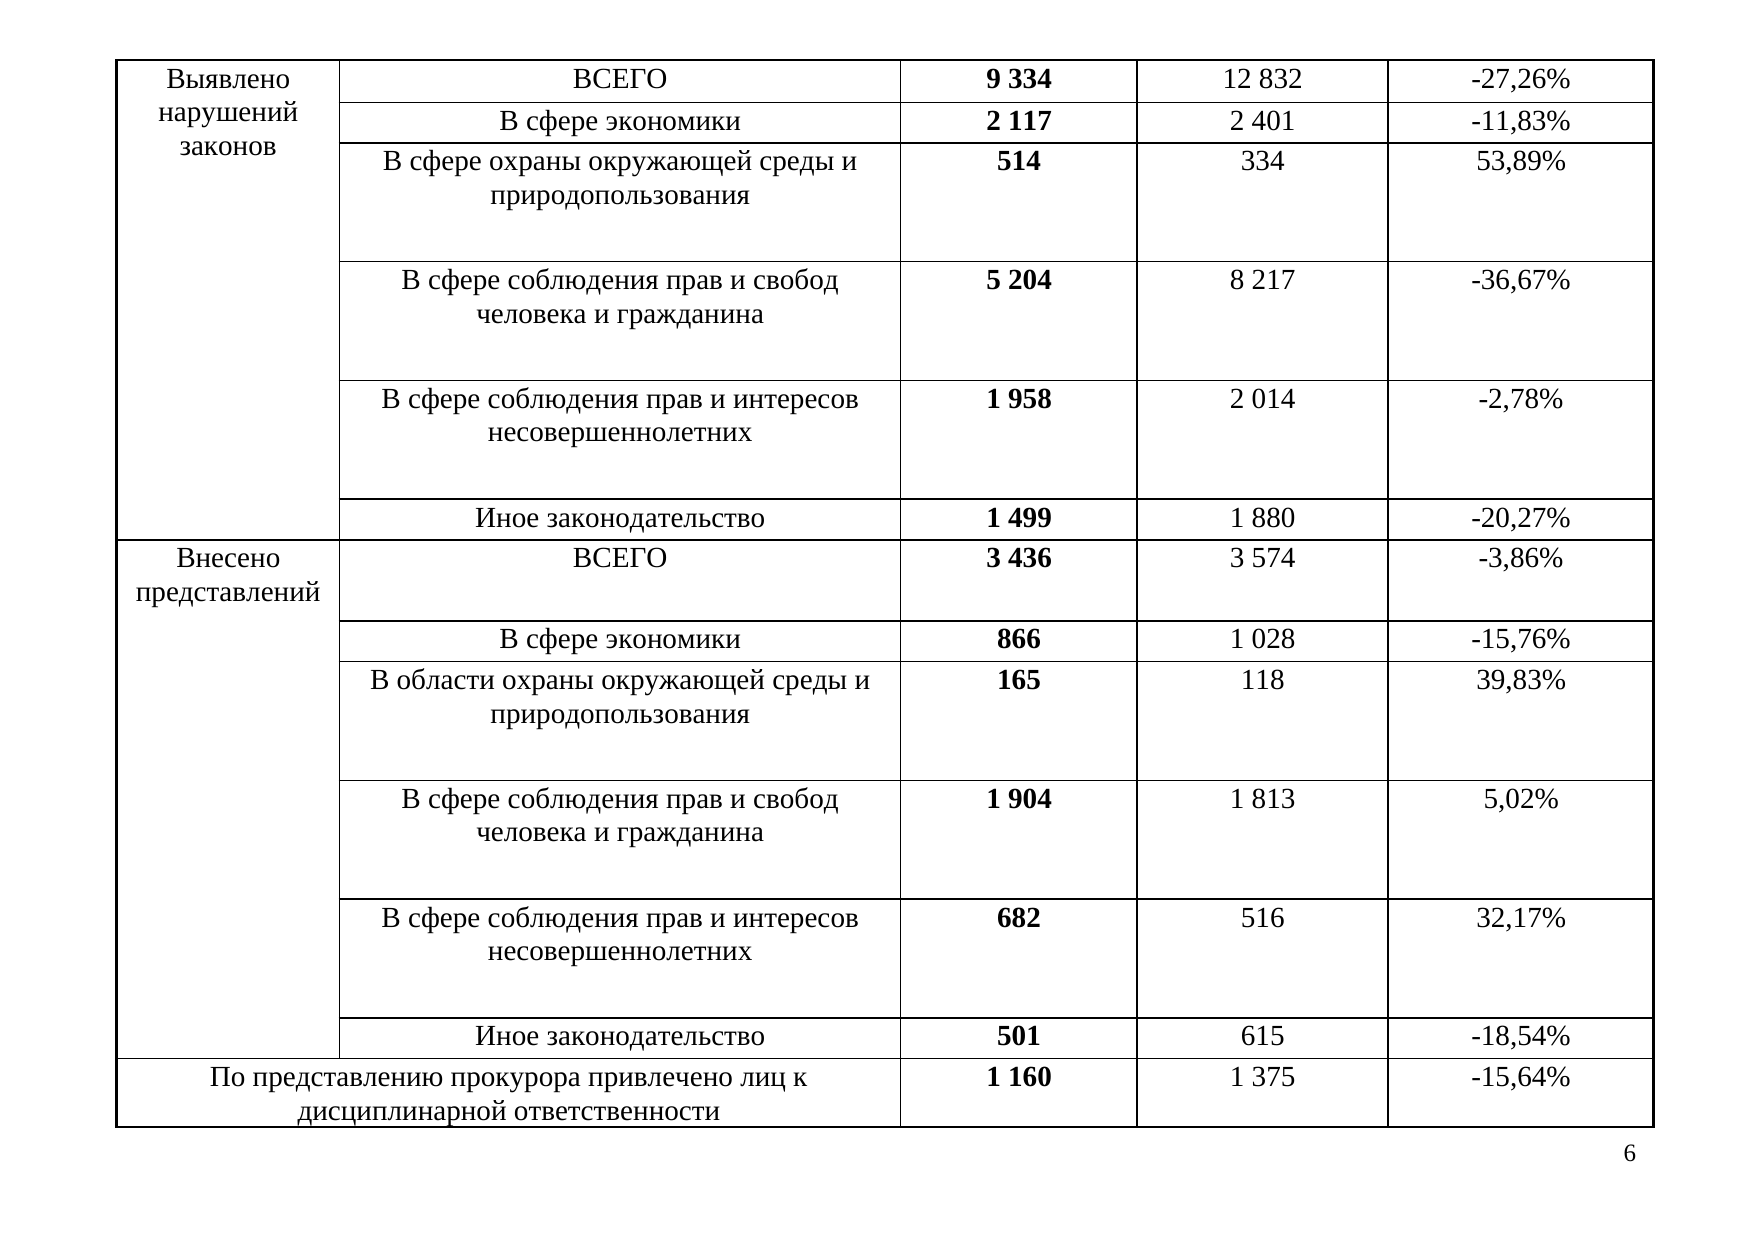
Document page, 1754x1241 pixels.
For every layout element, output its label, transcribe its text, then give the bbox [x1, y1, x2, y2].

table_cell В сфере соблюдения прав и интересов несовершеннолетних [340, 381, 900, 498]
table_cell -20,27% [1389, 500, 1652, 539]
table_cell 1 904 [901, 781, 1136, 898]
table_cell 3 574 [1138, 541, 1387, 620]
table_cell В области охраны окружающей среды и природопользования [340, 662, 900, 779]
table_cell Внесено представлений [118, 541, 339, 1058]
table_cell 866 [901, 622, 1136, 661]
table_cell -3,86% [1389, 541, 1652, 620]
table_cell 1 958 [901, 381, 1136, 498]
table_cell 2 117 [901, 103, 1136, 142]
table_cell 53,89% [1389, 144, 1652, 261]
table_cell Выявлено нарушений законов [118, 61, 339, 539]
table_cell ВСЕГО [340, 61, 900, 101]
table_cell В сфере соблюдения прав и интересов несовершеннолетних [340, 900, 900, 1017]
table_cell ВСЕГО [340, 541, 900, 620]
table_cell 1 880 [1138, 500, 1387, 539]
table_cell 39,83% [1389, 662, 1652, 779]
table_cell -15,76% [1389, 622, 1652, 661]
table_cell 1 028 [1138, 622, 1387, 661]
table_cell Иное законодательство [340, 1019, 900, 1058]
table_cell В сфере охраны окружающей среды и природопользования [340, 144, 900, 261]
table_cell 514 [901, 144, 1136, 261]
table_cell 8 217 [1138, 262, 1387, 379]
table_cell 2 014 [1138, 381, 1387, 498]
table_cell 12 832 [1138, 61, 1387, 101]
table_cell В сфере экономики [340, 103, 900, 142]
table_cell 3 436 [901, 541, 1136, 620]
table_cell 615 [1138, 1019, 1387, 1058]
table_cell По представлению прокурора привлечено лиц к дисциплинарной ответственности [118, 1059, 900, 1126]
table_cell 516 [1138, 900, 1387, 1017]
table_cell 1 160 [901, 1059, 1136, 1126]
table_cell -27,26% [1389, 61, 1652, 101]
table_cell -36,67% [1389, 262, 1652, 379]
table_cell 5,02% [1389, 781, 1652, 898]
table_cell 118 [1138, 662, 1387, 779]
table_cell 682 [901, 900, 1136, 1017]
table_cell 1 499 [901, 500, 1136, 539]
table_cell 1 813 [1138, 781, 1387, 898]
table_cell 1 375 [1138, 1059, 1387, 1126]
table_cell 501 [901, 1019, 1136, 1058]
table_cell 2 401 [1138, 103, 1387, 142]
table_cell В сфере соблюдения прав и свобод человека и гражданина [340, 781, 900, 898]
table_cell 334 [1138, 144, 1387, 261]
table_cell 5 204 [901, 262, 1136, 379]
table_cell -2,78% [1389, 381, 1652, 498]
table_cell -18,54% [1389, 1019, 1652, 1058]
table_cell -15,64% [1389, 1059, 1652, 1126]
table_cell 9 334 [901, 61, 1136, 101]
table_cell Иное законодательство [340, 500, 900, 539]
table_cell 32,17% [1389, 900, 1652, 1017]
table_cell В сфере экономики [340, 622, 900, 661]
table_cell 165 [901, 662, 1136, 779]
table_cell В сфере соблюдения прав и свобод человека и гражданина [340, 262, 900, 379]
table_cell -11,83% [1389, 103, 1652, 142]
